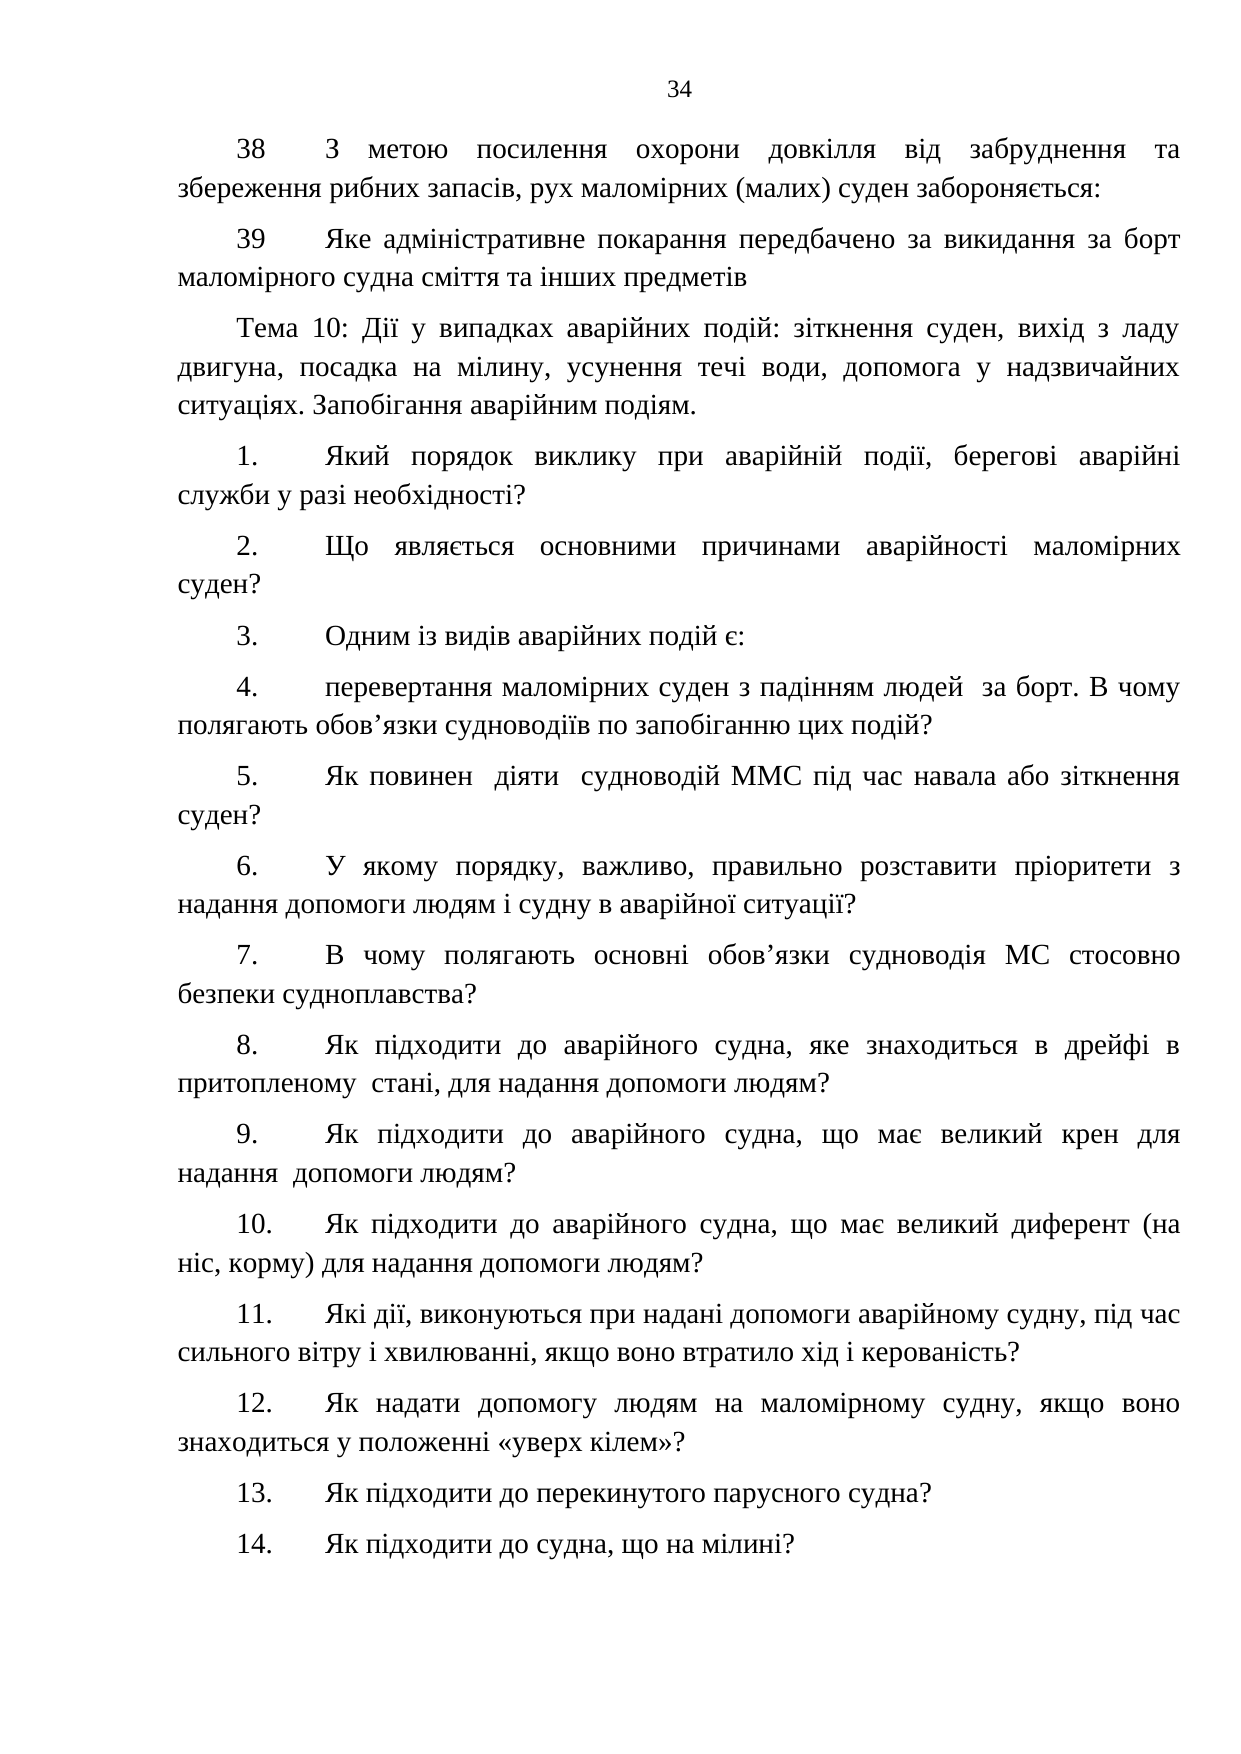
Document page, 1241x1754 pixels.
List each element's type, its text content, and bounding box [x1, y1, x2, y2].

text 39 Яке адміністративне покарання передбачено за викидання за борт маломірного судна сміття та інших предметів [177, 221, 1181, 293]
text Тема 10: Дії у випадках аварійних подій: зіткнення суден, вихід з ладу двигуна, посадка на мілину, усунення течі води, допомога у надзвичайних ситуаціях. Запобігання аварійним подіям. [177, 310, 1181, 421]
list Як підходити до аварійного судна, що має великий диферент (на ніс, корму) для надання допомоги людям? [177, 1206, 1181, 1278]
list Як підходити до перекинутого парусного судна? [177, 1475, 1181, 1508]
list Як підходити до аварійного судна, яке знаходиться в дрейфі в притопленому стані, для надання допомоги людям? [177, 1027, 1181, 1099]
list Які дії, виконуються при надані допомоги аварійному судну, під час сильного вітру і хвилюванні, якщо воно втратило хід і керованість? [177, 1296, 1181, 1368]
list Який порядок виклику при аварійній події, берегові аварійні служби у разі необхідності? [177, 438, 1181, 511]
list Що являється основними причинами аварійності маломірних суден? [177, 528, 1181, 600]
list В чому полягають основні обов’язки судноводія МС стосовно безпеки судноплавства? [177, 937, 1181, 1009]
list У якому порядку, важливо, правильно розставити пріоритети з надання допомоги людям і судну в аварійної ситуації? [177, 848, 1181, 920]
list Як повинен діяти судноводій ММС під час навала або зіткнення суден? [177, 758, 1181, 830]
text 38 З метою посилення охорони довкілля від забруднення та збереження рибних запасів, рух маломірних (малих) суден забороняється: [177, 131, 1181, 203]
list Як підходити до аварійного судна, що має великий крен для надання допомоги людям? [177, 1117, 1181, 1189]
list Як підходити до судна, що на мілині? [177, 1526, 1181, 1559]
list Одним із видів аварійних подій є: [177, 618, 1181, 651]
list Як надати допомогу людям на маломірному судну, якщо воно знаходиться у положенні «уверх кілем»? [177, 1385, 1181, 1457]
list перевертання маломірних суден з падінням людей за борт. В чому полягають обов’язки судноводіїв по запобіганню цих подій? [177, 669, 1181, 741]
